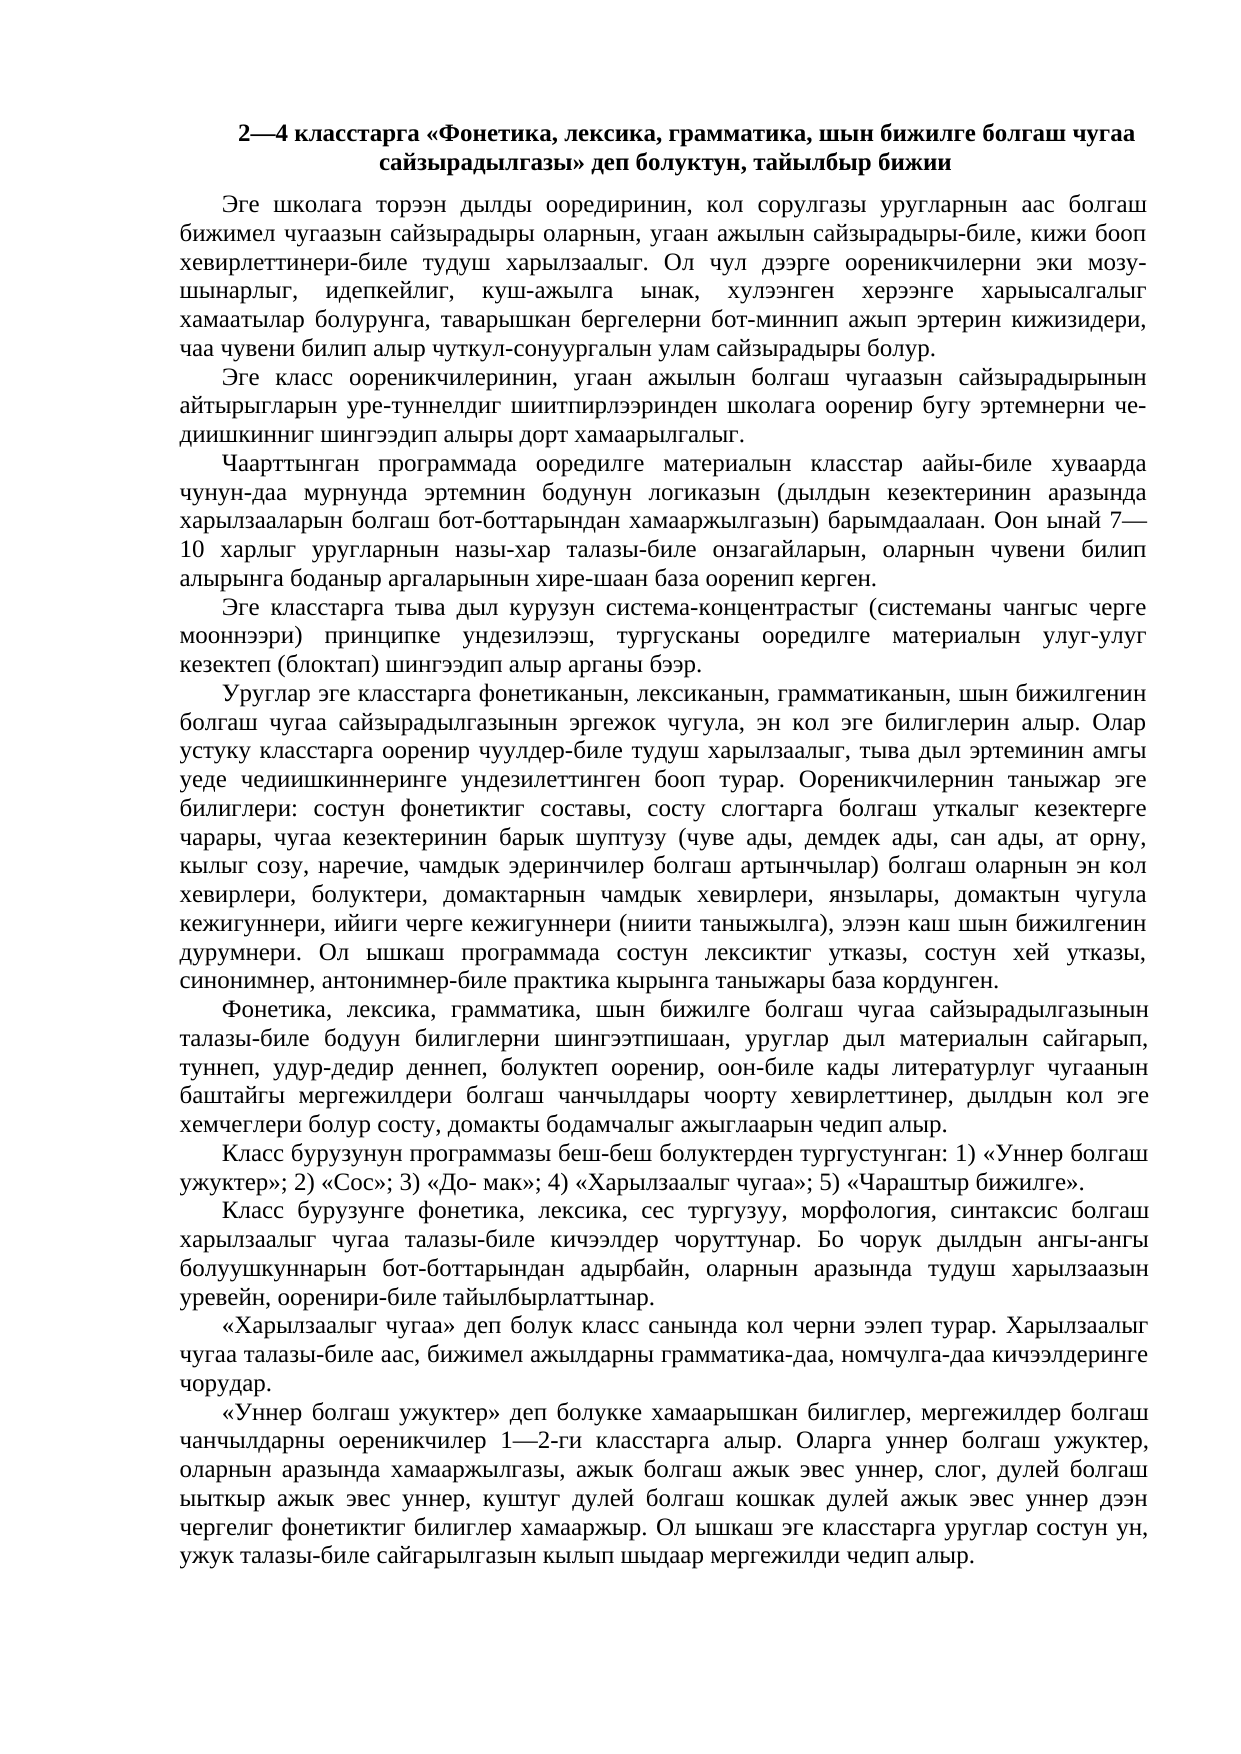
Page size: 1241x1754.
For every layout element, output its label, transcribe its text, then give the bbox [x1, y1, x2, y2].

text Фонетика, лексика, грамматика, шын бижилге болгаш чугаа сайзырадылгазынын талазы-биле бодуун билиглерни шингээтпишаан, уруглар дыл материалын сайгарып, туннеп, удур-дедир деннеп, болуктеп ооренир, оон-биле кады литературлуг чугаанын баштайгы мергежилдери болгаш чанчылдары чоорту хевирлеттинер, дылдын кол эге хемчеглери болур состу, домакты бодамчалыг ажыглаарын чедип алыр. [179, 994, 1149, 1138]
text Класс бурузунун программазы беш-беш болуктерден тургустунган: 1) «Уннер болгаш ужуктер»; 2) «Сос»; 3) «До- мак»; 4) «Харылзаалыг чугаа»; 5) «Чараштыр бижилге». [179, 1138, 1149, 1196]
text Эге школага торээн дылды ооредиринин, кол сорулгазы уругларнын аас болгаш бижимел чугаазын сайзырадыры оларнын, угаан ажылын сайзырадыры-биле, кижи бооп хевирлеттинери-биле тудуш харылзаалыг. Ол чул дээрге оореникчилерни эки мозу-шынарлыг, идепкейлиг, куш-ажылга ынак, хулээнген херээнге харыысалгалыг хамаатылар болурунга, таварышкан бергелерни бот-миннип ажып эртерин кижизидери, чаа чувени билип алыр чуткул-сонуургалын улам сайзырадыры болур. [179, 189, 1147, 362]
text Эге класстарга тыва дыл курузун система-концентрастыг (системаны чангыс черге мооннээри) принципке ундезилээш, тургусканы ооредилге материалын улуг-улуг кезектеп (блоктап) шингээдип алыр арганы бээр. [179, 592, 1147, 678]
text Класс бурузунге фонетика, лексика, сес тургузуу, морфология, синтаксис болгаш харылзаалыг чугаа талазы-биле кичээлдер чоруттунар. Бо чорук дылдын ангы-ангы болуушкуннарын бот-боттарындан адырбайн, оларнын аразында тудуш харылзаазын уревейн, ооренири-биле тайылбырлаттынар. [179, 1196, 1149, 1311]
text Чаарттынган программада ооредилге материалын класстар аайы-биле хуваарда чунун-даа мурнунда эртемнин бодунун логиказын (дылдын кезектеринин аразында харылзааларын болгаш бот-боттарындан хамааржылгазын) барымдаалаан. Оон ынай 7—10 харлыг уругларнын назы-хар талазы-биле онзагайларын, оларнын чувени билип алырынга боданыр аргаларынын хире-шаан база ооренип керген. [179, 448, 1147, 592]
text «Харылзаалыг чугаа» деп болук класс санында кол черни ээлеп турар. Харылзаалыг чугаа талазы-биле аас, бижимел ажылдарны грамматика-даа, номчулга-даа кичээлдеринге чорудар. [179, 1311, 1149, 1397]
text «Уннер болгаш ужуктер» деп болукке хамаарышкан билиглер, мергежилдер болгаш чанчылдарны оереникчилер 1—2-ги класстарга алыр. Оларга уннер болгаш ужуктер, оларнын аразында хамааржылгазы, ажык болгаш ажык эвес уннер, слог, дулей болгаш ыыткыр ажык эвес уннер, куштуг дулей болгаш кошкак дулей ажык эвес уннер дээн чергелиг фонетиктиг билиглер хамааржыр. Ол ышкаш эге класстарга уруглар состун ун, ужук талазы-биле сайгарылгазын кылып шыдаар мергежилди чедип алыр. [179, 1397, 1149, 1569]
text 2—4 класстарга «Фонетика, лексика, грамматика, шын бижилге болгаш чугаа сайзырадылгазы» деп болуктун, тайылбыр бижии [179, 118, 1152, 176]
text Эге класс оореникчилеринин, угаан ажылын болгаш чугаазын сайзырадырынын айтырыгларын уре-туннелдиг шиитпирлээринден школага ооренир бугу эртемнерни че- диишкинниг шингээдип алыры дорт хамаарылгалыг. [179, 362, 1147, 448]
text Уруглар эге класстарга фонетиканын, лексиканын, грамматиканын, шын бижилгенин болгаш чугаа сайзырадылгазынын эргежок чугула, эн кол эге билиглерин алыр. Олар устуку класстарга ооренир чуулдер-биле тудуш харылзаалыг, тыва дыл эртеминин амгы уеде чедиишкиннеринге ундезилеттинген бооп турар. Оореникчилернин таныжар эге билиглери: состун фонетиктиг составы, состу слогтарга болгаш уткалыг кезектерге чарары, чугаа кезектеринин барык шуптузу (чуве ады, демдек ады, сан ады, ат орну, кылыг созу, наречие, чамдык эдеринчилер болгаш артынчылар) болгаш оларнын эн кол хевирлери, болуктери, домактарнын чамдык хевирлери, янзылары, домактын чугула кежигуннери, ийиги черге кежигуннери (ниити таныжылга), элээн каш шын бижилгенин дурумнери. Ол ышкаш программада состун лексиктиг утказы, состун хей утказы, синонимнер, антонимнер-биле практика кырынга таныжары база кордунген. [179, 678, 1147, 994]
